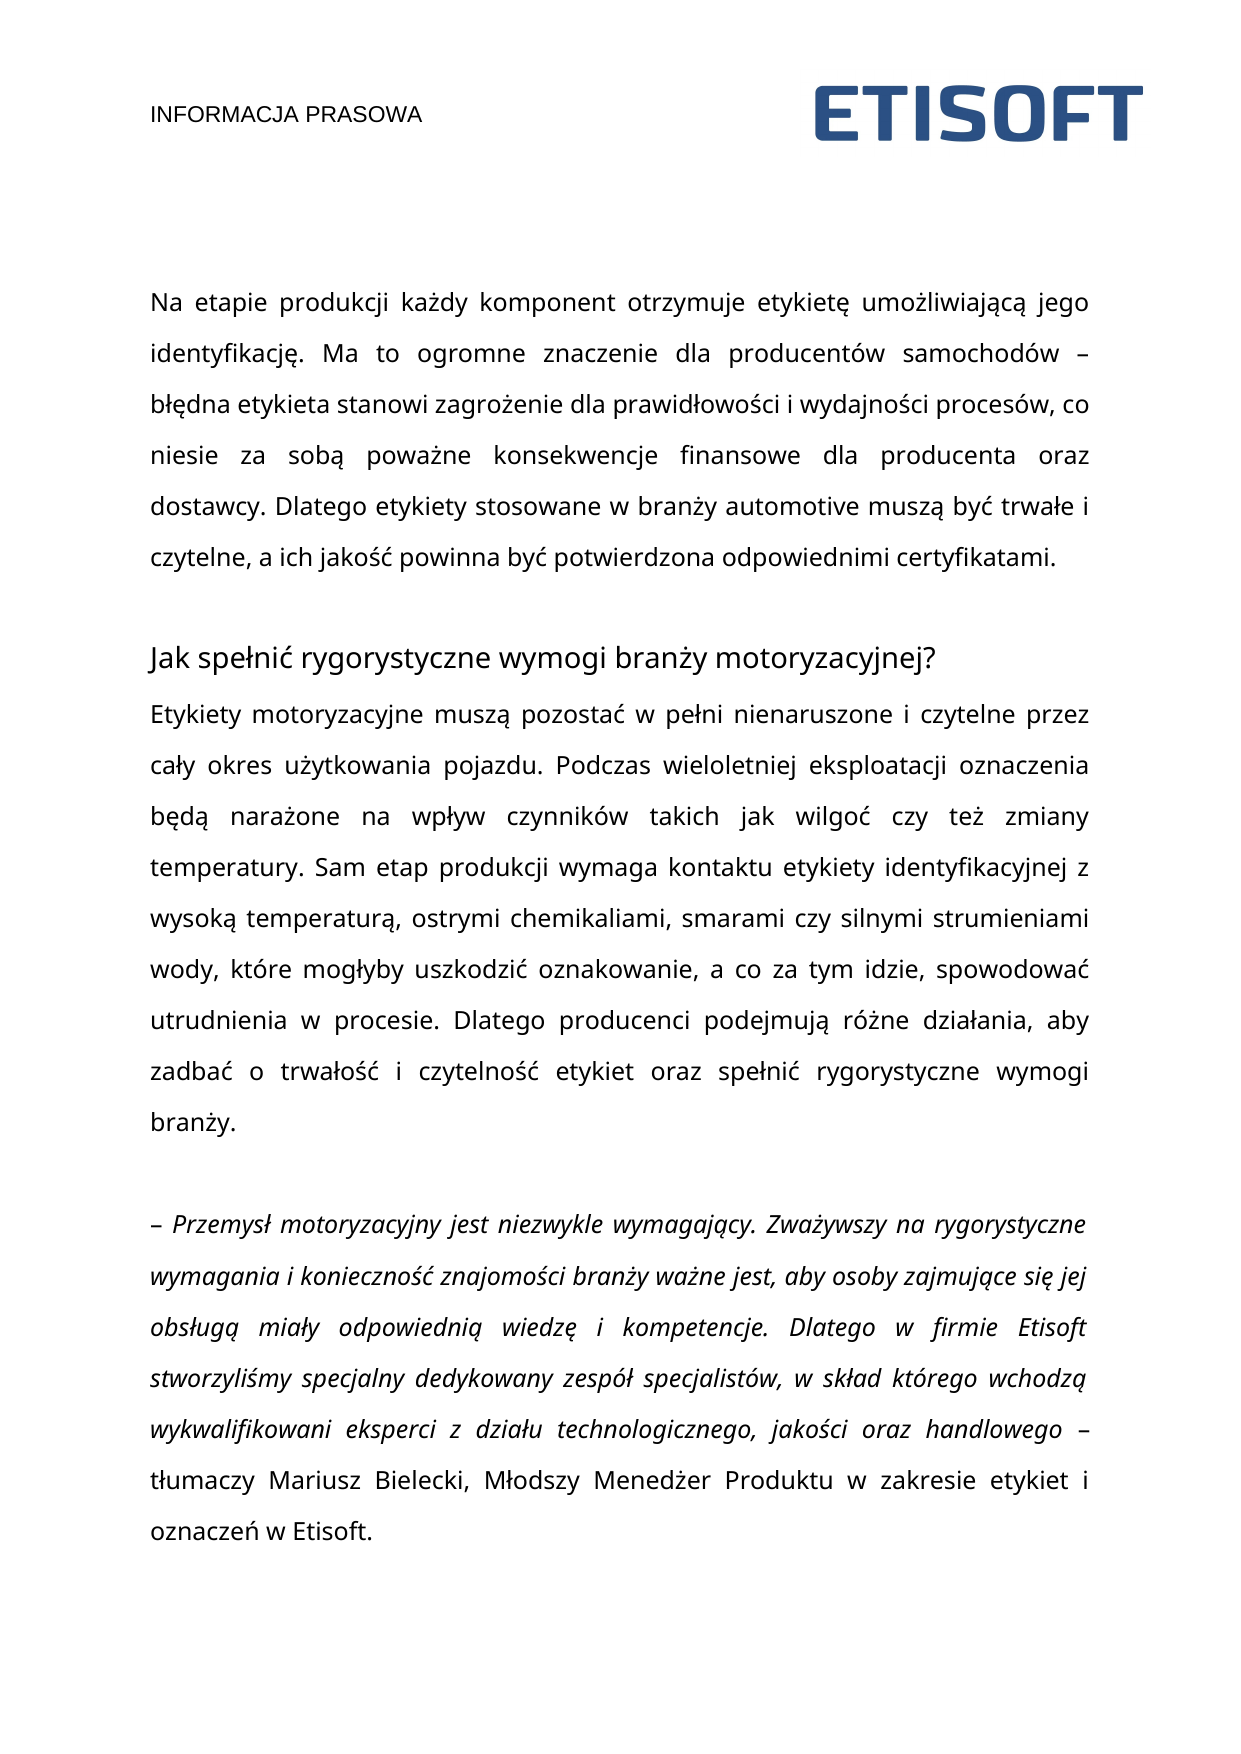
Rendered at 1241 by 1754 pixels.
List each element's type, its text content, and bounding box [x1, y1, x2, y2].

picture [800, 69, 1150, 157]
text – Przemysł motoryzacyjny jest niezwykle wymagający. Zważywszy na rygorystyczne wymagania i konieczność znajomości branży ważne jest, aby osoby zajmujące się jej obsługą miały odpowiednią wiedzę i kompetencje. Dlatego w firmie Etisoft stworzyliśmy specjalny dedykowany zespół specjalistów, w skład którego wchodzą wykwalifikowani eksperci z działu technologicznego, jakości oraz handlowego – tłumaczy Mariusz Bielecki, Młodszy Menedżer Produktu w zakresie etykiet i oznaczeń w Etisoft. [150, 1207, 1090, 1547]
text Na etapie produkcji każdy komponent otrzymuje etykietę umożliwiającą jego identyfikację. Ma to ogromne znaczenie dla producentów samochodów – błędna etykieta stanowi zagrożenie dla prawidłowości i wydajności procesów, co niesie za sobą poważne konsekwencje finansowe dla producenta oraz dostawcy. Dlatego etykiety stosowane w branży automotive muszą być trwałe i czytelne, a ich jakość powinna być potwierdzona odpowiednimi certyfikatami. [150, 284, 1090, 573]
subtitle Jak spełnić rygorystyczne wymogi branży motoryzacyjnej? [150, 637, 1090, 677]
text Etykiety motoryzacyjne muszą pozostać w pełni nienaruszone i czytelne przez cały okres użytkowania pojazdu. Podczas wieloletniej eksploatacji oznaczenia będą narażone na wpływ czynników takich jak wilgoć czy też zmiany temperatury. Sam etap produkcji wymaga kontaktu etykiety identyfikacyjnej z wysoką temperaturą, ostrymi chemikaliami, smarami czy silnymi strumieniami wody, które mogłyby uszkodzić oznakowanie, a co za tym idzie, spowodować utrudnienia w procesie. Dlatego producenci podejmują różne działania, aby zadbać o trwałość i czytelność etykiet oraz spełnić rygorystyczne wymogi branży. [150, 697, 1090, 1139]
